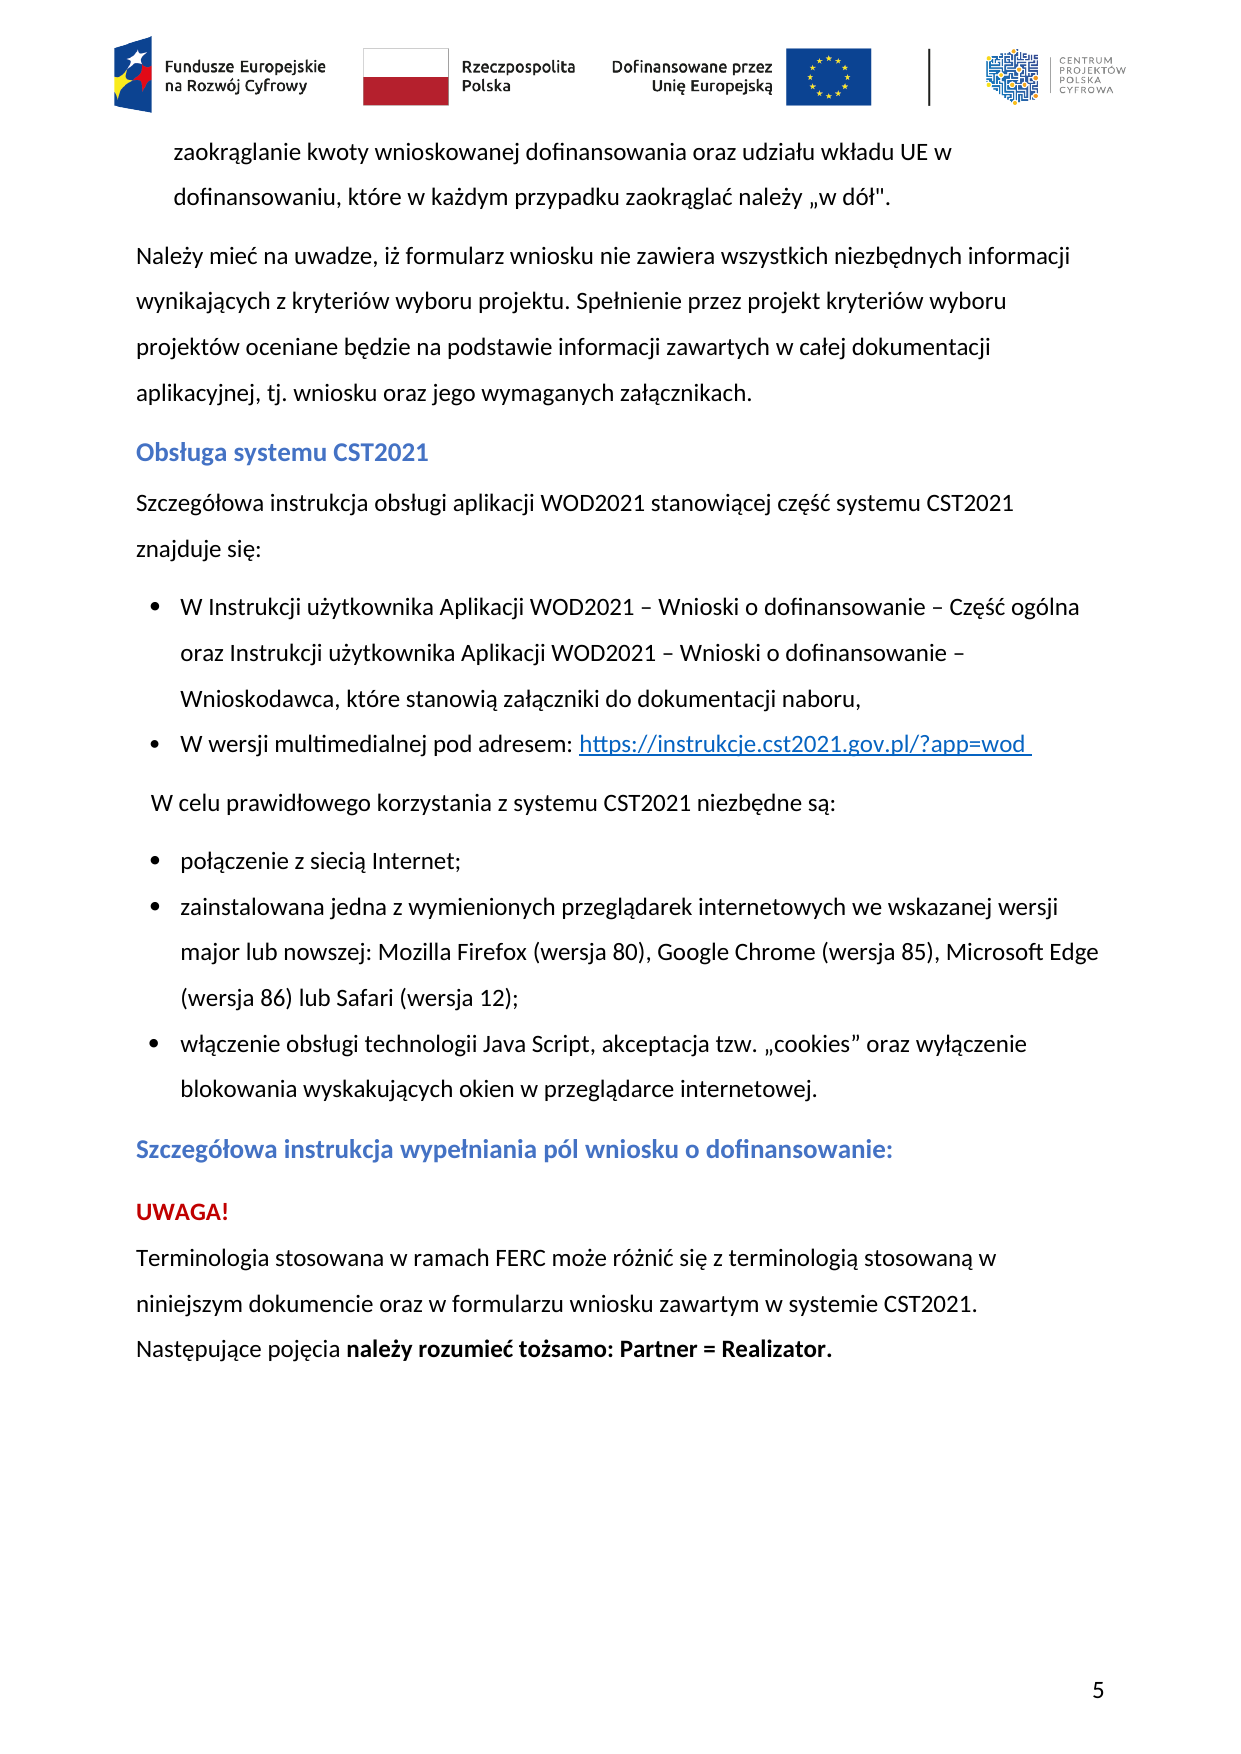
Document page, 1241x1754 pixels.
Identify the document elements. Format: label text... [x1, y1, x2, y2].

picture [114, 36, 1126, 113]
subtitle Obsługa systemu CST2021 [136, 435, 1104, 468]
text Należy mieć na uwadze, iż formularz wniosku nie zawiera wszystkich niezbędnych informacji wynikających z kryteriów wyboru projektu. Spełnienie przez projekt kryteriów wyboru projektów oceniane będzie na podstawie informacji zawartych w całej dokumentacji aplikacyjnej, tj. wniosku oraz jego wymaganych załącznikach. [136, 240, 1104, 407]
list włączenie obsługi technologii Java Script, akceptacja tzw. „cookies” oraz wyłączenie blokowania wyskakujących okien w przeglądarce internetowej. [149, 1028, 1104, 1104]
list W wersji multimedialnej pod adresem: https://instrukcje.cst2021.gov.pl/?app=wod [151, 728, 1104, 759]
list połączenie z siecią Internet; [151, 845, 1104, 875]
text Terminologia stosowana w ramach FERC może różnić się z terminologią stosowaną w niniejszym dokumencie oraz w formularzu wniosku zawartym w systemie CST2021. Następujące pojęcia należy rozumieć tożsamo: Partner = Realizator. [136, 1242, 1104, 1364]
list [136, 136, 1104, 212]
subtitle Szczegółowa instrukcja wypełniania pól wniosku o dofinansowanie: [136, 1132, 1104, 1165]
text W celu prawidłowego korzystania z systemu CST2021 niezbędne są: [151, 787, 1104, 817]
list W Instrukcji użytkownika Aplikacji WOD2021 – Wnioski o dofinansowanie – Część ogólna oraz Instrukcji użytkownika Aplikacji WOD2021 – Wnioski o dofinansowanie – Wnioskodawca, które stanowią załączniki do dokumentacji naboru, [151, 591, 1104, 713]
list zainstalowana jedna z wymienionych przeglądarek internetowych we wskazanej wersji major lub nowszej: Mozilla Firefox (wersja 80), Google Chrome (wersja 85), Microsoft Edge (wersja 86) lub Safari (wersja 12); [151, 891, 1104, 1013]
text UWAGA! [136, 1196, 1104, 1227]
text Szczegółowa instrukcja obsługi aplikacji WOD2021 stanowiącej część systemu CST2021 znajduje się: [136, 487, 1104, 563]
